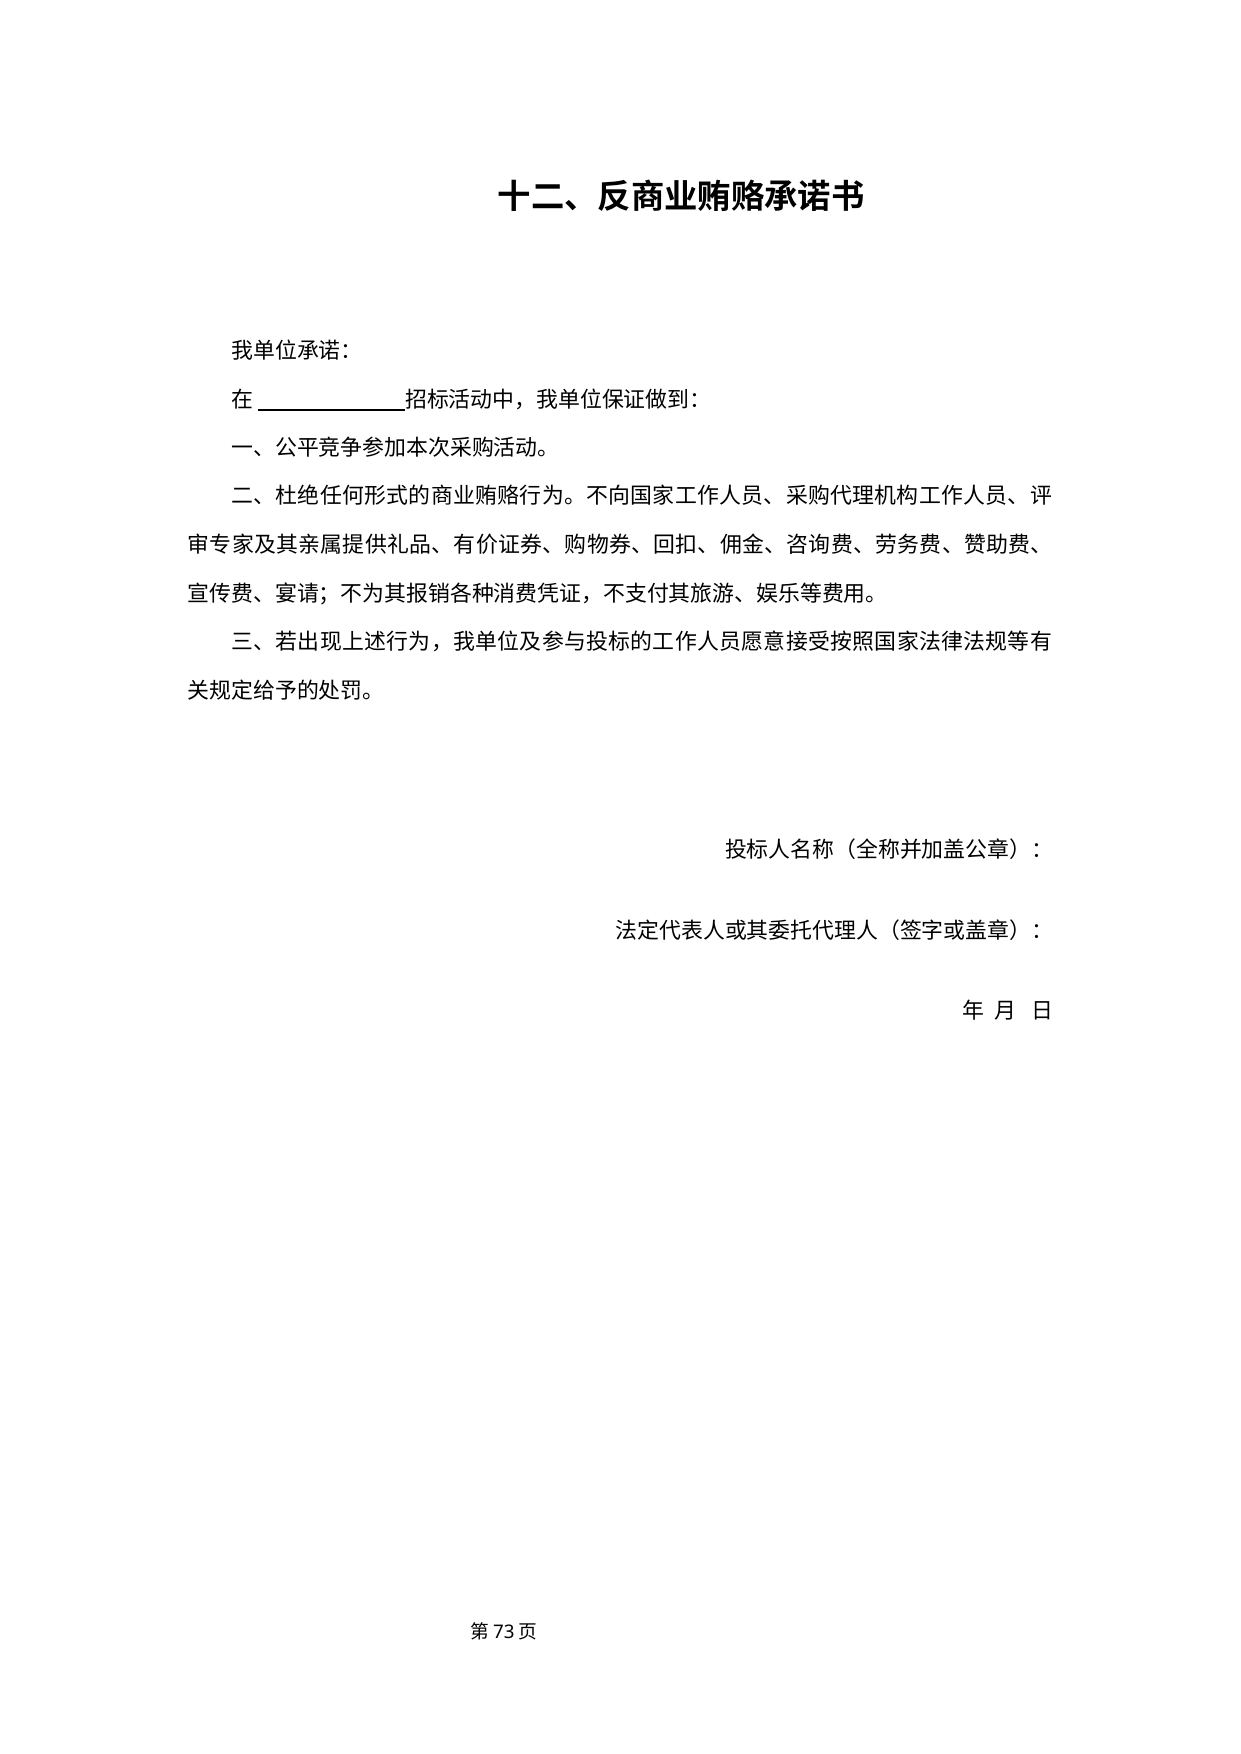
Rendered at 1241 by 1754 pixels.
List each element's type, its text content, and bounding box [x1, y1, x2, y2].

text 三、若出现上述行为，我单位及参与投标的工作人员愿意接受按照国家法律法规等有关规定给予的处罚。 [187, 624, 1053, 705]
text 一、公平竞争参加本次采购活动。 [187, 430, 1053, 462]
text 法定代表人或其委托代理人（签字或盖章）： [187, 912, 1053, 945]
text 投标人名称（全称并加盖公章）： [187, 832, 1053, 864]
text 二、杜绝任何形式的商业贿赂行为。不向国家工作人员、采购代理机构工作人员、评审专家及其亲属提供礼品、有价证券、购物券、回扣、佣金、咨询费、劳务费、赞助费、宣传费、宴请；不为其报销各种消费凭证，不支付其旅游、娱乐等费用。 [187, 478, 1053, 608]
text 在 招标活动中，我单位保证做到： [187, 381, 1053, 414]
text 年 月 日 [187, 993, 1053, 1025]
text 我单位承诺： [187, 333, 1053, 366]
text 十二、反商业贿赂承诺书 [498, 162, 1053, 227]
